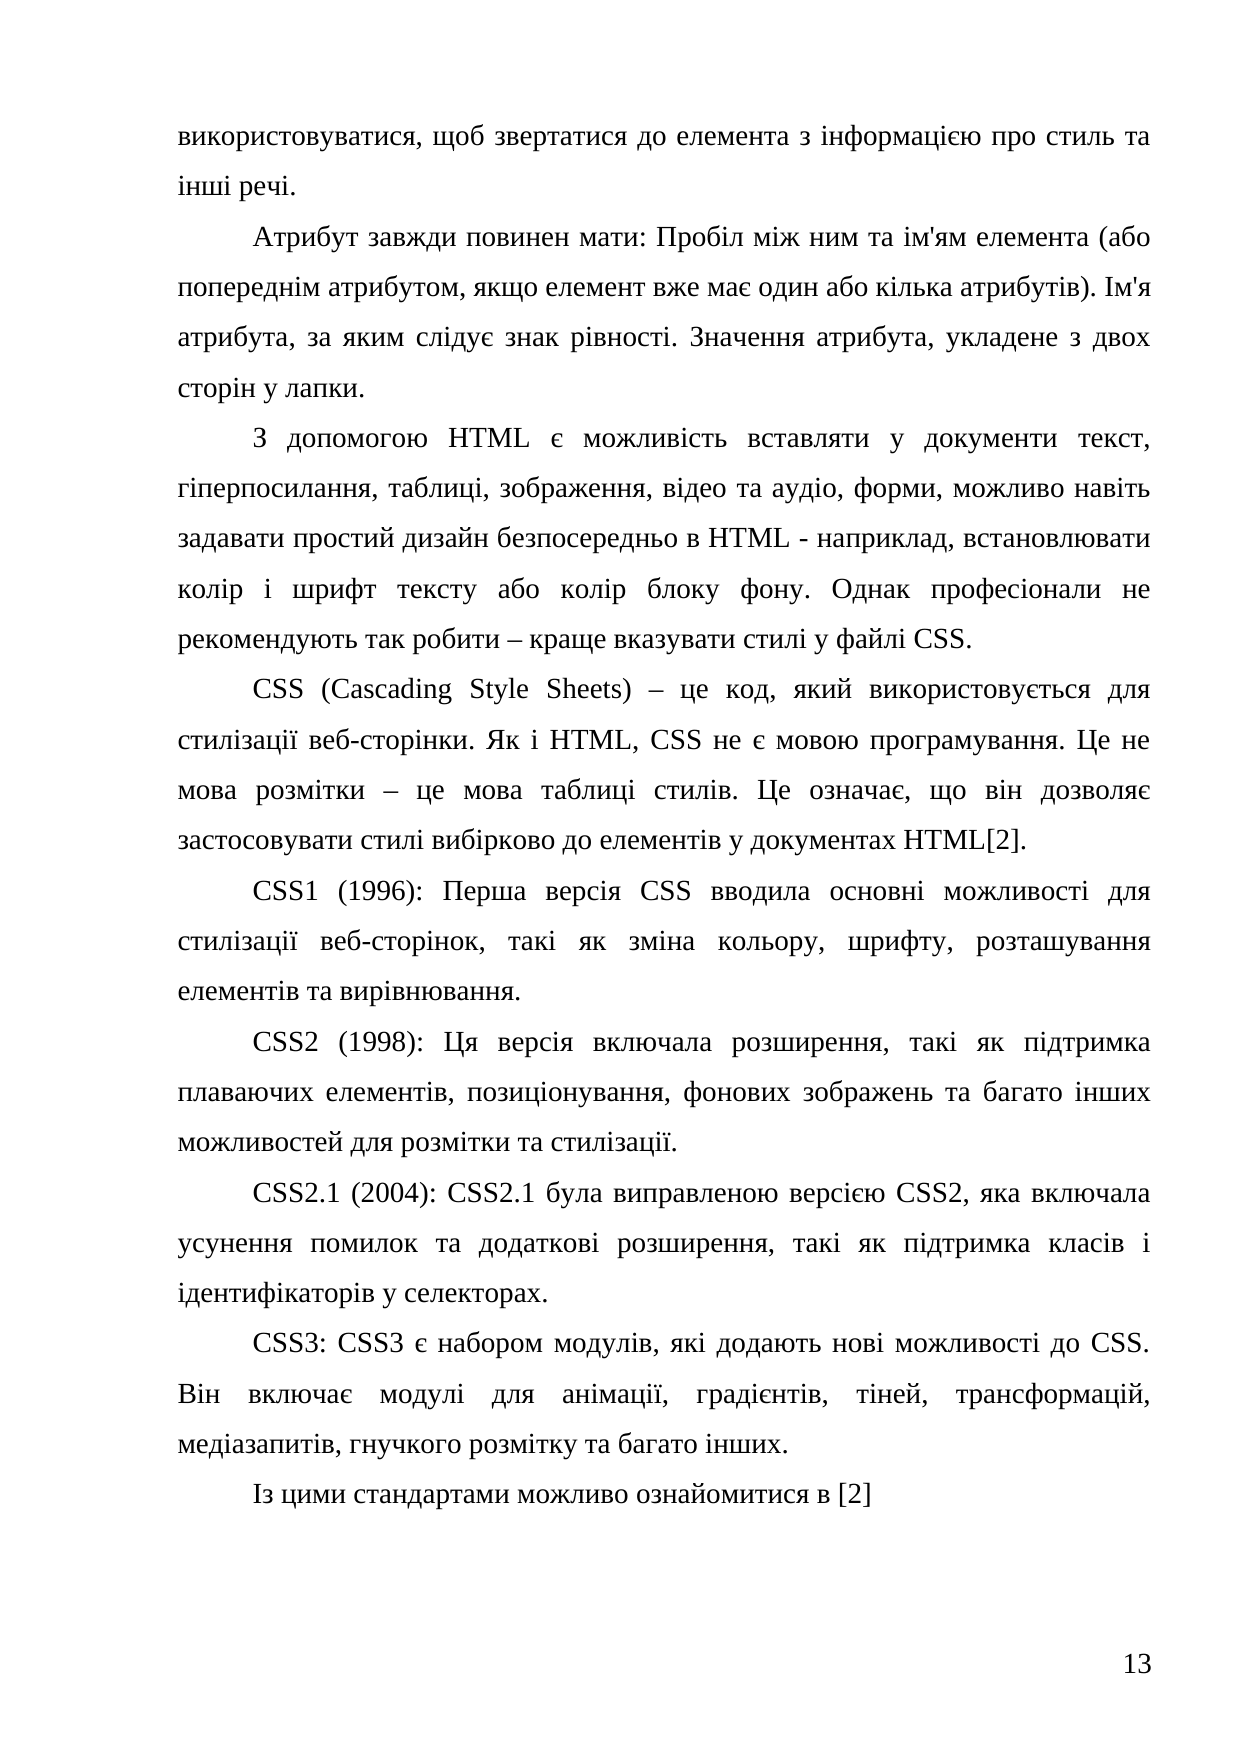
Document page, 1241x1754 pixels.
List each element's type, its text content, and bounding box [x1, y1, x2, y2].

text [177, 118, 1152, 202]
text CSS2 (1998): Ця версія включала розширення, такі як підтримка плаваючих елементів, позиціонування, фонових зображень та багато інших можливостей для розмітки та стилізації. [177, 1024, 1152, 1158]
text З допомогою HTML є можливість вставляти у документи текст, гіперпосилання, таблиці, зображення, відео та аудіо, форми, можливо навіть задавати простий дизайн безпосередньо в HTML - наприклад, встановлювати колір і шрифт тексту або колір блоку фону. Однак професіонали не рекомендують так робити – краще вказувати стилі у файлі CSS. [177, 420, 1152, 655]
text CSS (Cascading Style Sheets) – це код, який використовується для стилізації веб-сторінки. Як і HTML, CSS не є мовою програмування. Це не мова розмітки – це мова таблиці стилів. Це означає, що він дозволяє застосовувати стилі вибірково до елементів у документах HTML[2]. [177, 672, 1152, 856]
text Із цими стандартами можливо ознайомитися в [2] [177, 1477, 1152, 1510]
text CSS2.1 (2004): CSS2.1 була виправленою версією CSS2, яка включала усунення помилок та додаткові розширення, такі як підтримка класів і ідентифікаторів у селекторах. [177, 1175, 1152, 1309]
text Атрибут завжди повинен мати: Пробіл між ним та ім'ям елемента (або попереднім атрибутом, якщо елемент вже має один або кілька атрибутів). Ім'я атрибута, за яким слідує знак рівності. Значення атрибута, укладене з двох сторін у лапки. [177, 219, 1152, 403]
text CSS3: CSS3 є набором модулів, які додають нові можливості до CSS. Він включає модулі для анімації, градієнтів, тіней, трансформацій, медіазапитів, гнучкого розмітку та багато інших. [177, 1326, 1152, 1460]
text CSS1 (1996): Перша версія CSS вводила основні можливості для стилізації веб-сторінок, такі як зміна кольору, шрифту, розташування елементів та вирівнювання. [177, 873, 1152, 1007]
